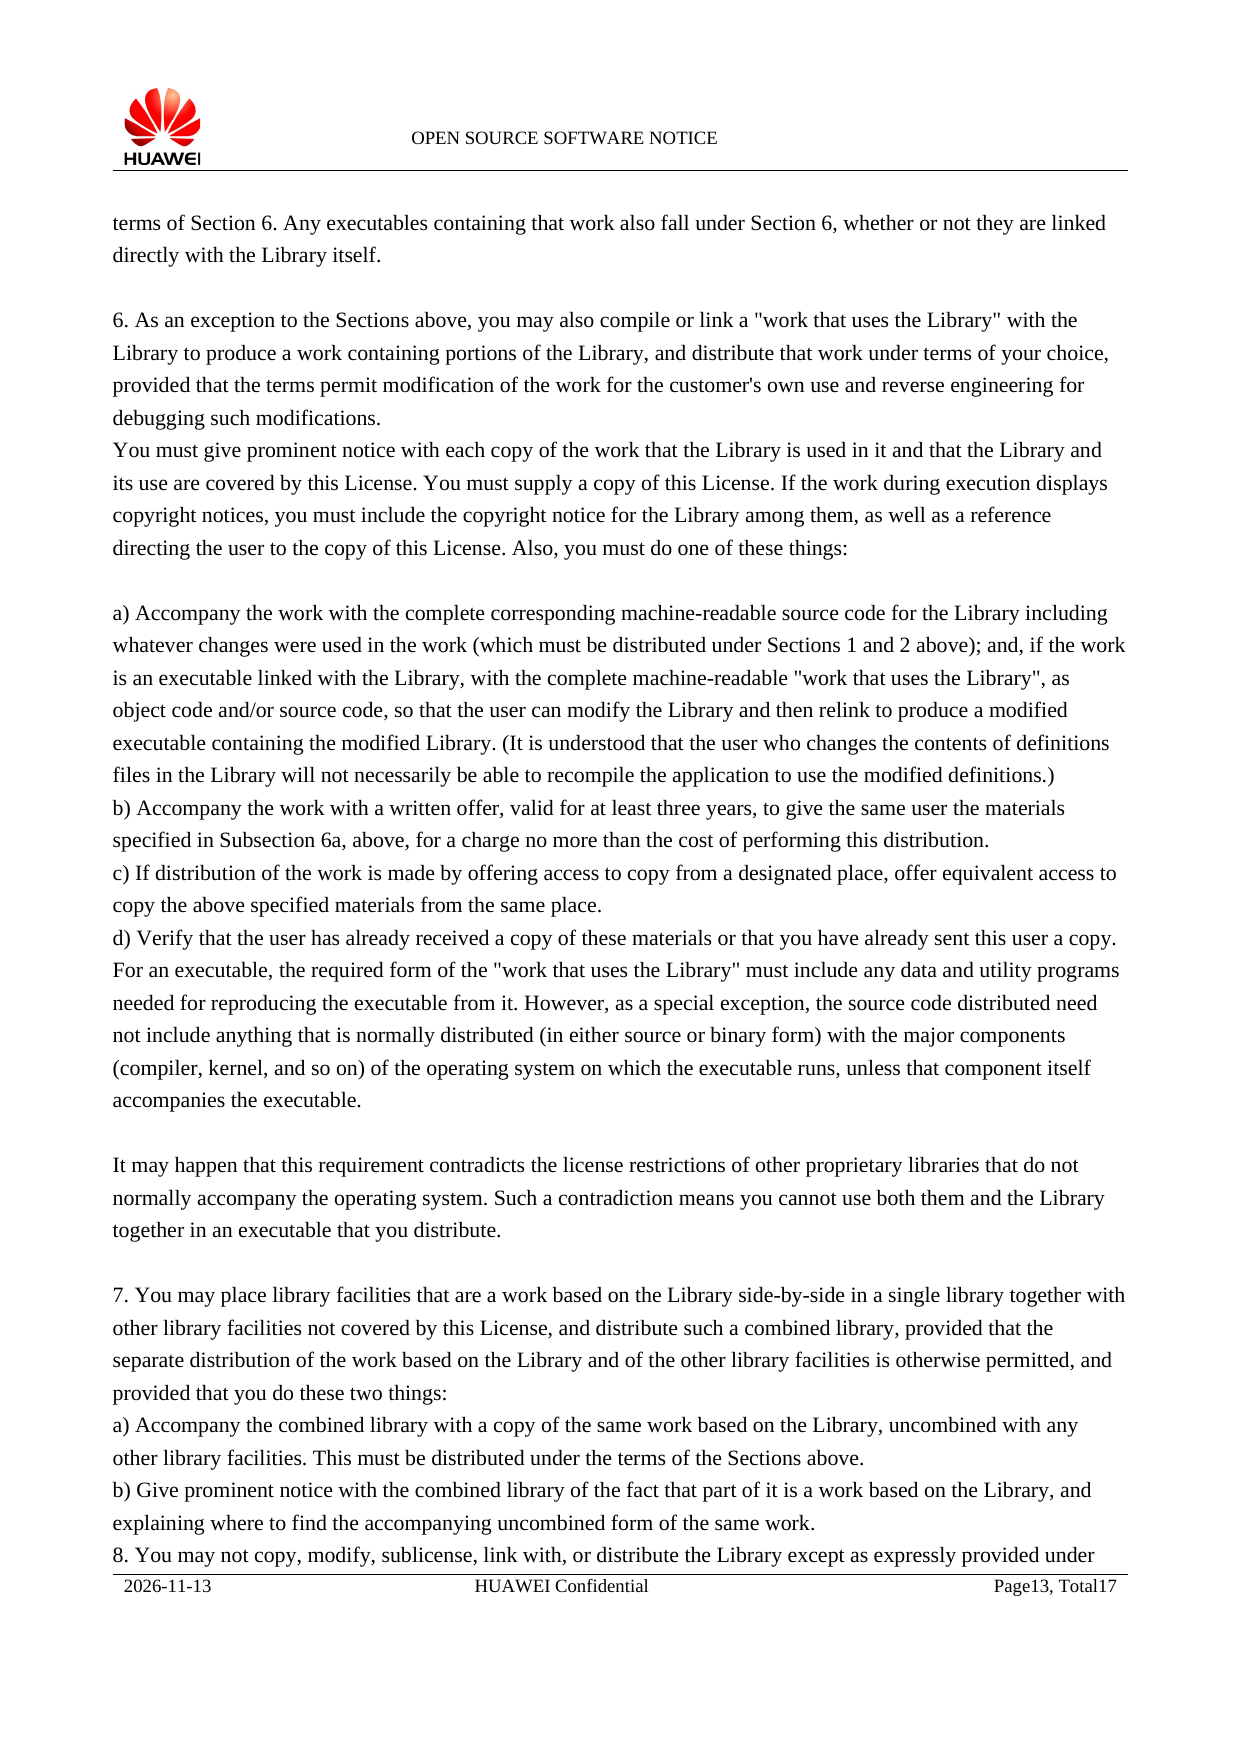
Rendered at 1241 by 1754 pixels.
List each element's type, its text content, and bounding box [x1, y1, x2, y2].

picture [124, 88, 201, 165]
